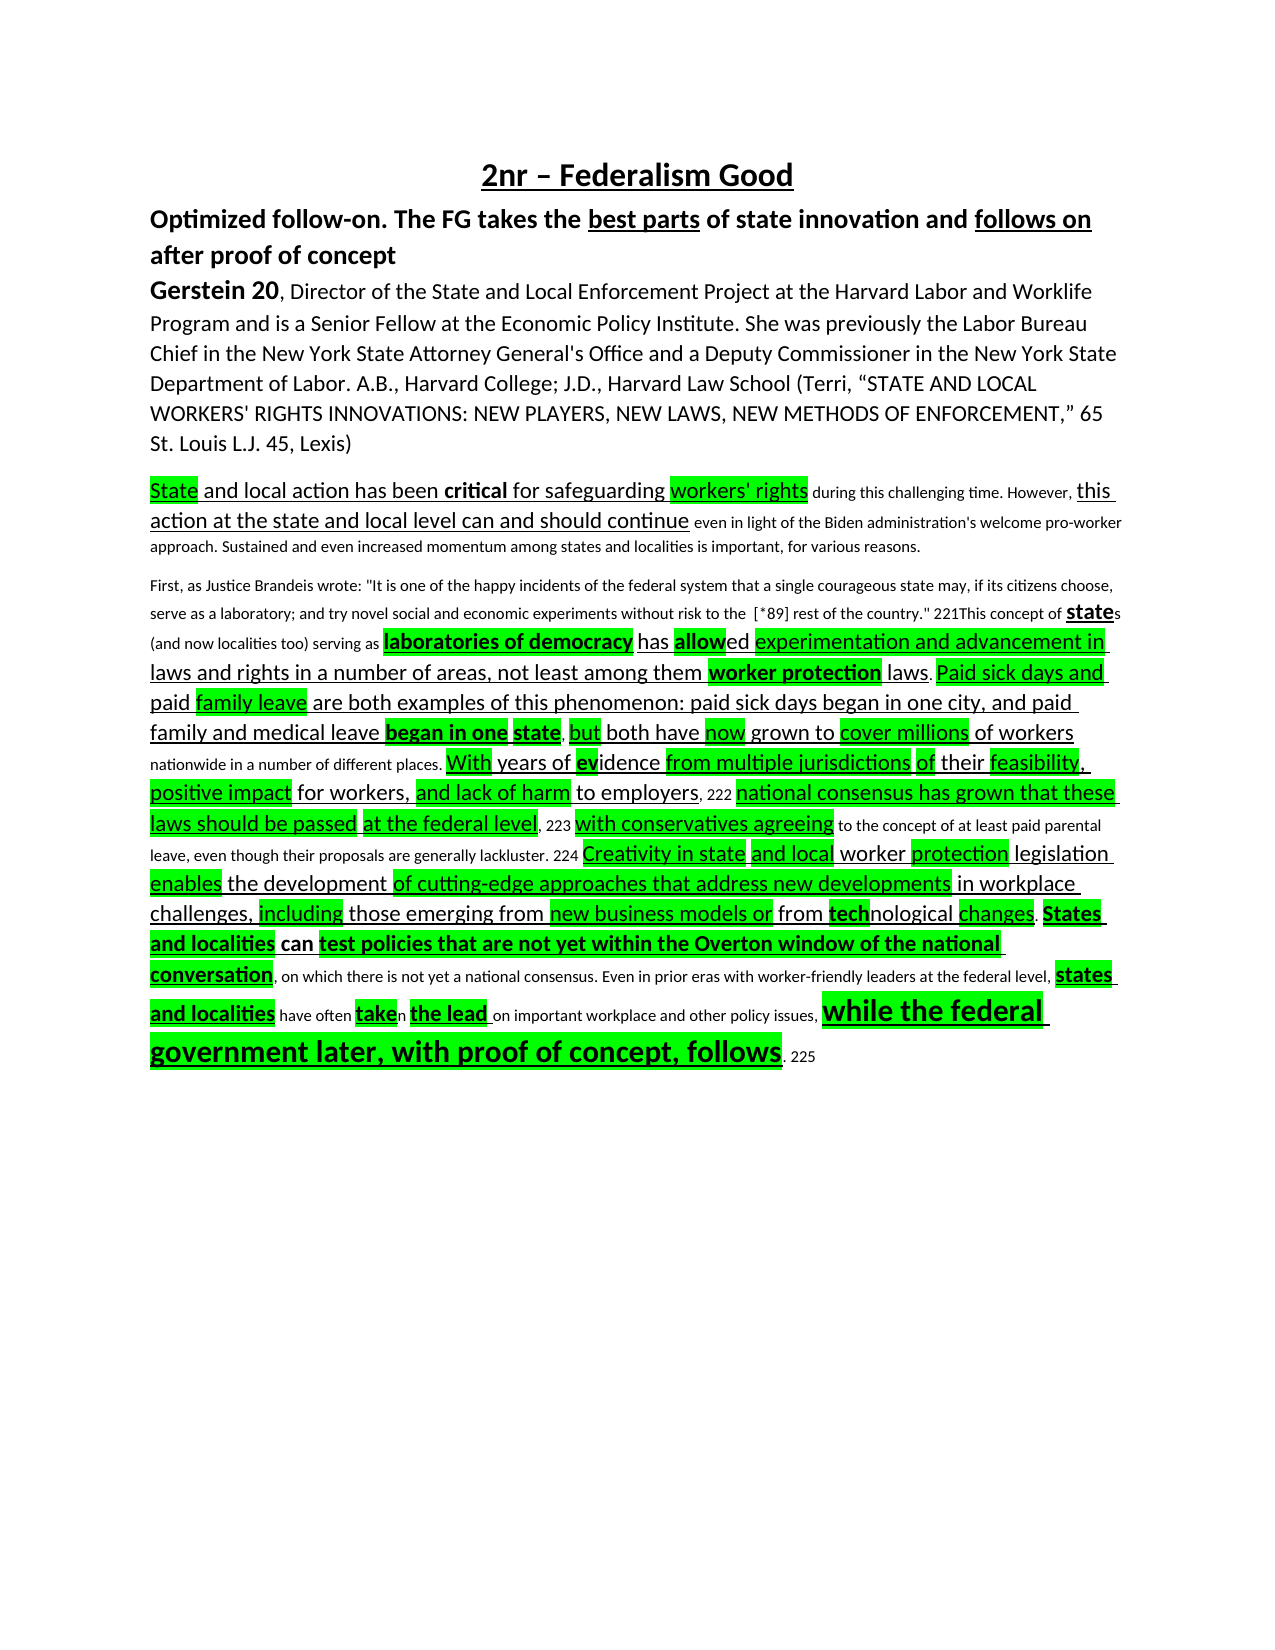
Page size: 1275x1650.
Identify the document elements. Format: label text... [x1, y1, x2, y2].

text First, as Justice Brandeis wrote: "It is one of the happy incidents of the federal system that a single courageous state may, if its citizens choose, serve as a laboratory; and try novel social and economic experiments without risk to the [*89] rest of the country." 221This concept of states (and now localities too) serving as laboratories of democracy has allowed experimentation and advancement in laws and rights in a number of areas, not least among them worker protection laws. Paid sick days and paid family leave are both examples of this phenomenon: paid sick days began in one city, and paid family and medical leave began in one state, but both have now grown to cover millions of workers nationwide in a number of different places. With years of evidence from multiple jurisdictions of their feasibility, positive impact for workers, and lack of harm to employers, 222 national consensus has grown that these laws should be passed at the federal level, 223 with conservatives agreeing to the concept of at least paid parental leave, even though their proposals are generally lackluster. 224 Creativity in state and local worker protection legislation enables the development of cutting-edge approaches that address new developments in workplace challenges, including those emerging from new business models or from technological changes. States and localities can test policies that are not yet within the Overton window of the national conversation, on which there is not yet a national consensus. Even in prior eras with worker-friendly leaders at the federal level, states and localities have often taken the lead on important workplace and other policy issues, while the federal government later, with proof of concept, follows. 225 [150, 575, 1125, 1070]
subtitle 2nr – Federalism Good [150, 154, 1125, 195]
subtitle Optimized follow-on. The FG takes the best parts of state innovation and follows on after proof of concept [150, 202, 1125, 271]
text Gerstein 20, Director of the State and Local Enforcement Project at the Harvard Labor and Worklife Program and is a Senior Fellow at the Economic Policy Institute. She was previously the Labor Bureau Chief in the New York State Attorney General's Office and a Deputy Commissioner in the New York State Department of Labor. A.B., Harvard College; J.D., Harvard Law School (Terri, “STATE AND LOCAL WORKERS' RIGHTS INNOVATIONS: NEW PLAYERS, NEW LAWS, NEW METHODS OF ENFORCEMENT,” 65 St. Louis L.J. 45, Lexis) [150, 273, 1125, 458]
text State and local action has been critical for safeguarding workers' rights during this challenging time. However, this action at the state and local level can and should continue even in light of the Biden administration's welcome pro-worker approach. Sustained and even increased momentum among states and localities is important, for various reasons. [150, 476, 1125, 557]
